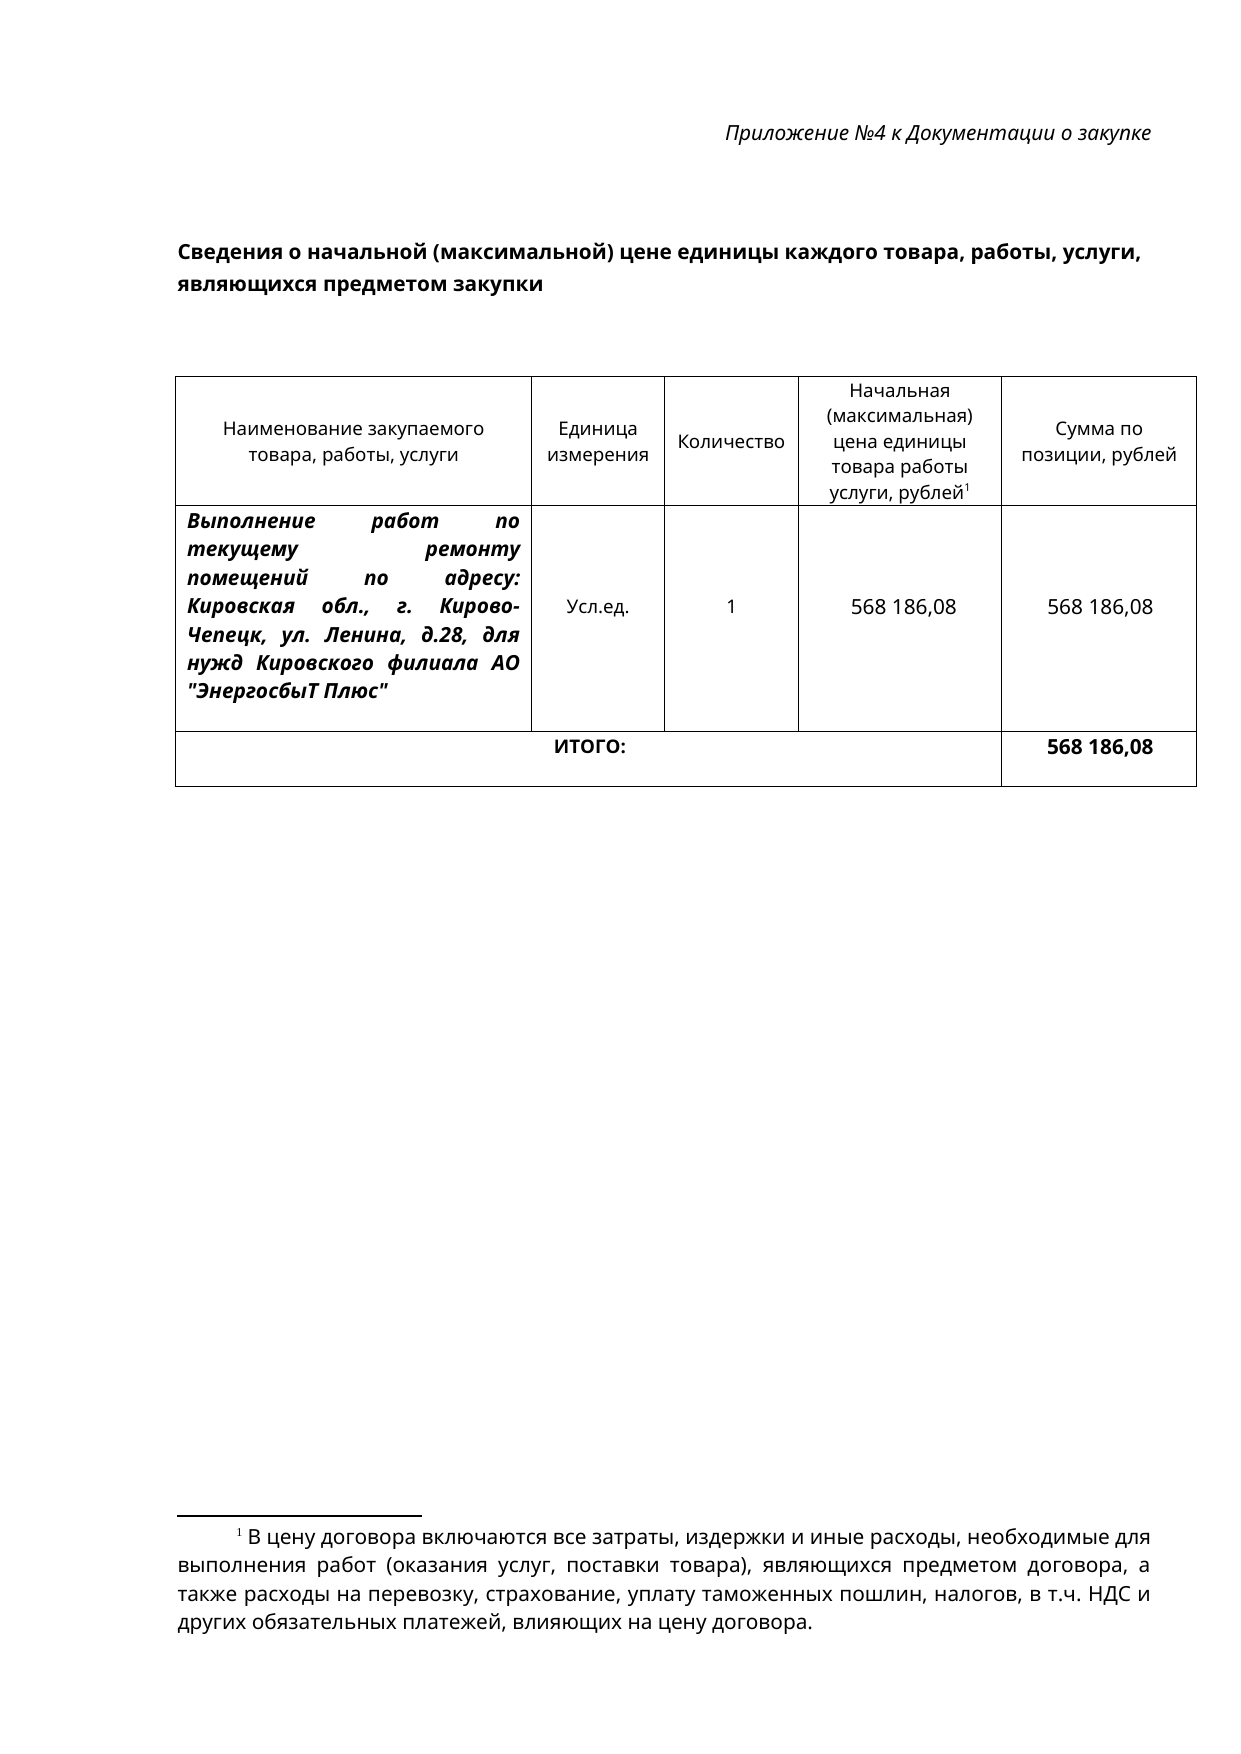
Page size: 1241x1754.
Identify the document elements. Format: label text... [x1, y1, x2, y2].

list Приложение №4 к Документации о закупке [252, 118, 1152, 147]
table_header Количество [665, 377, 798, 505]
table_cell Усл.ед. [532, 506, 664, 731]
table_cell 568 186,08 [1002, 506, 1196, 731]
table_cell 568 186,08 [1002, 732, 1196, 786]
table_cell 568 186,08 [799, 506, 1001, 731]
table_header Наименование закупаемого товара, работы, услуги [176, 377, 531, 505]
table_header Начальная (максимальная) цена единицы товара работы услуги, рублей [799, 377, 1001, 505]
table_header Сумма по позиции, рублей [1002, 377, 1196, 505]
text Сведения о начальной (максимальной) цене единицы каждого товара, работы, услуги, являющихся предметом закупки [177, 237, 1152, 298]
table_cell ИТОГО: [176, 732, 1001, 786]
table_header Единица измерения [532, 377, 664, 505]
table_cell Выполнение работ по текущему ремонту помещений по адресу: Кировская обл., г. Кирово-Чепецк, ул. Ленина, д.28, для нужд Кировского филиала АО "ЭнергосбыТ Плюс" [176, 506, 531, 731]
table_cell 1 [665, 506, 798, 731]
